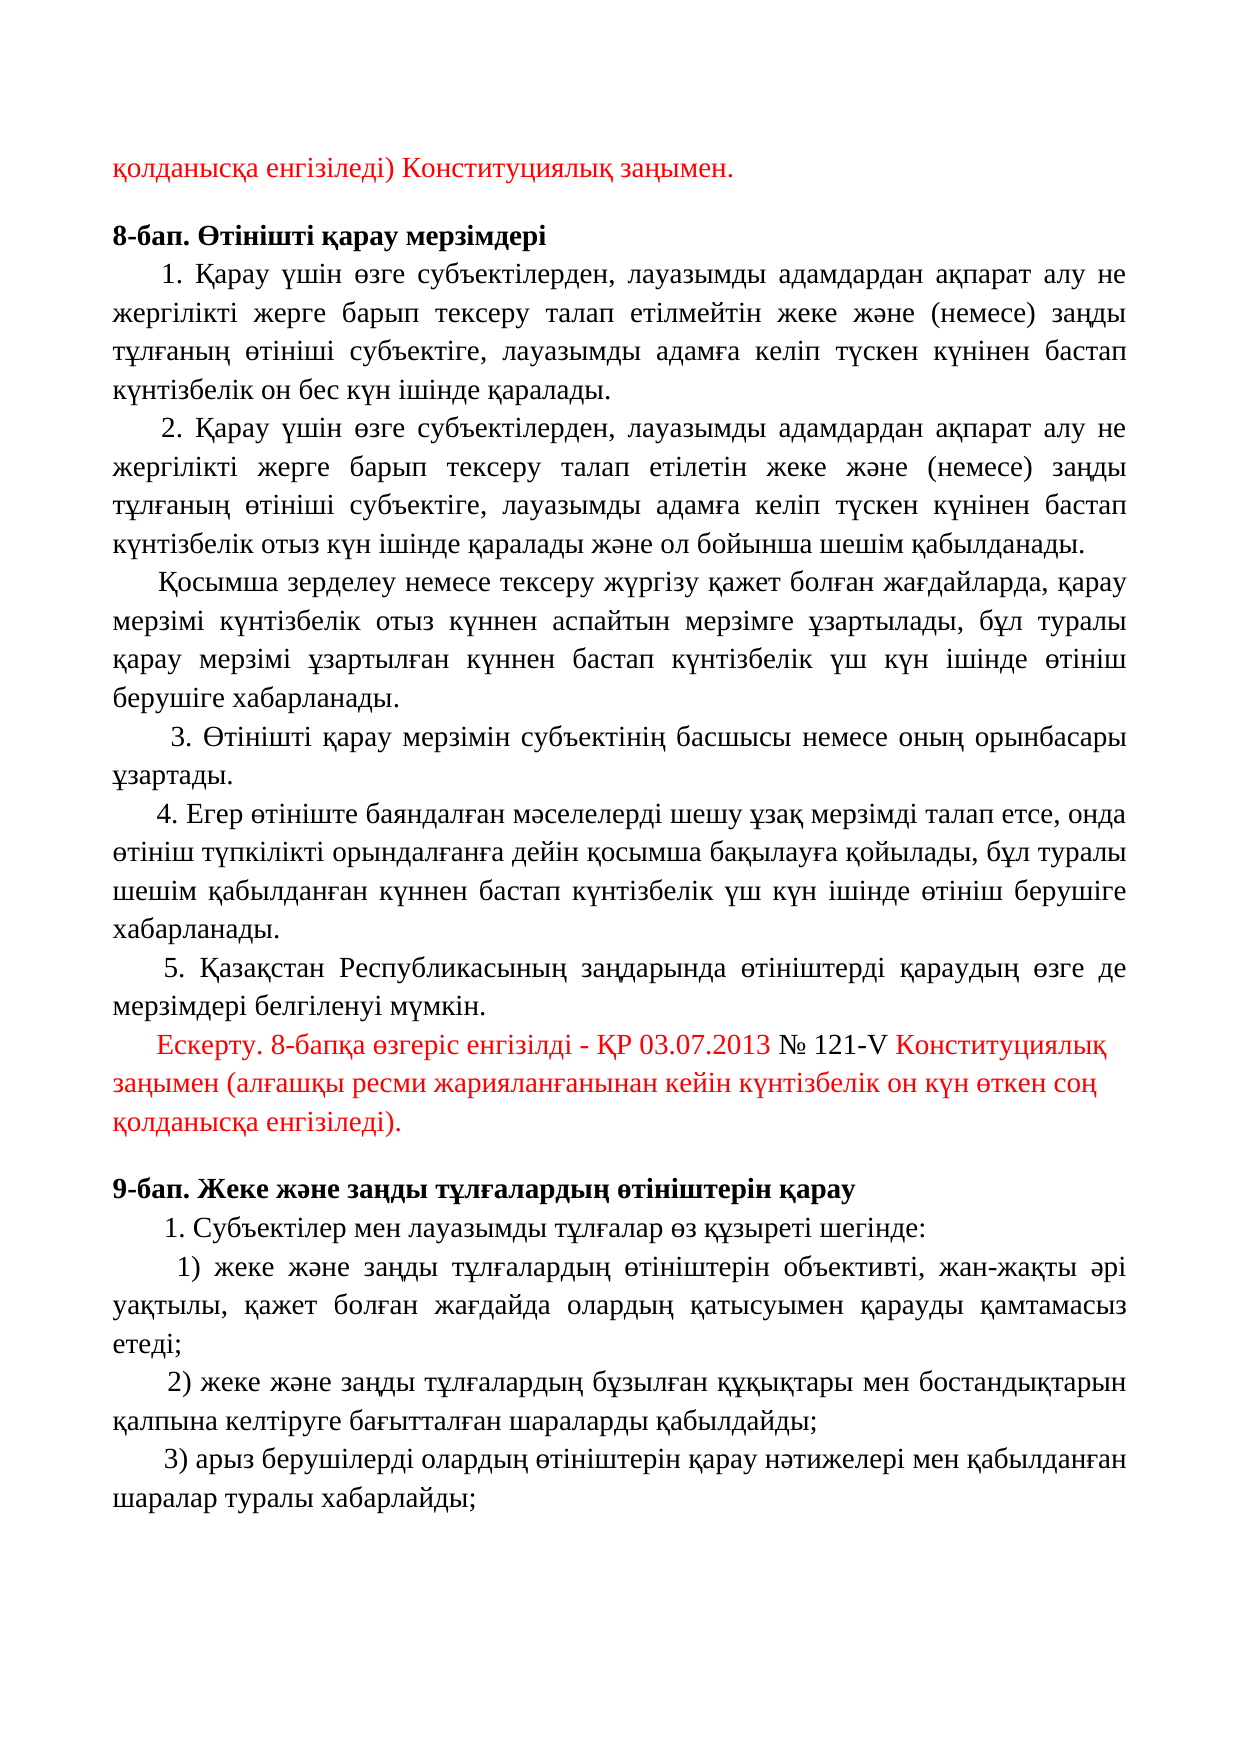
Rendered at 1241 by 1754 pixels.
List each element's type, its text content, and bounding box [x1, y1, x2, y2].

text 2) жеке және заңды тұлғалардың бұзылған құқықтары мен бостандықтарын қалпына келтiруге бағытталған шараларды қабылдайды; [112, 1364, 1128, 1436]
text 1. Субъектiлер мен лауазымды тұлғалар өз құзыретi шегiнде: [112, 1210, 1128, 1244]
text 8-бап. Өтiнiштi қарау мерзiмдерi [112, 218, 1128, 251]
text 3) арыз берушiлердi олардың өтiнiштерiн қарау нәтижелерi мен қабылданған шаралар туралы хабарлайды; [112, 1441, 1128, 1513]
text 5. Қазақстан Республикасының заңдарында өтiнiштердi қараудың өзге де мерзiмдерi белгiленуi мүмкiн. [112, 950, 1128, 1022]
text 3. Өтiнiштi қарау мерзiмiн субъектiнiң басшысы немесе оның орынбасары ұзартады. [112, 719, 1128, 791]
text Қосымша зерделеу немесе тексеру жүргiзу қажет болған жағдайларда, қарау мерзiмi күнтiзбелiк отыз күннен аспайтын мерзiмге ұзартылады, бұл туралы қарау мерзiмi ұзартылған күннен бастап күнтiзбелiк үш күн iшiнде өтініш берушiге хабарланады. [112, 564, 1128, 714]
text Ескерту. 8-бапқа өзгеріс енгізілді - ҚР 03.07.2013 № 121-V Конституциялық заңымен (алғашқы ресми жарияланғанынан кейін күнтізбелік он күн өткен соң қолданысқа енгізіледі). [112, 1027, 1128, 1168]
text 1) жеке және заңды тұлғалардың өтiнiштерiн объективтi, жан-жақты әрi уақтылы, қажет болған жағдайда олардың қатысуымен қарауды қамтамасыз етедi; [112, 1249, 1128, 1359]
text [112, 150, 1128, 214]
text 9-бап. Жеке және заңды тұлғалардың өтiнiштерiн қарау [112, 1172, 1128, 1205]
text 1. Қарау үшiн өзге субъектiлерден, лауазымды адамдардан ақпарат алу не жергiлiктi жерге барып тексеру талап етiлмейтiн жеке және (немесе) заңды тұлғаның өтiнiшi субъектіге, лауазымды адамға келіп түскен күнінен бастап күнтiзбелiк он бес күн iшiнде қаралады. [112, 256, 1128, 405]
text 2. Қарау үшiн өзге субъектiлерден, лауазымды адамдардан ақпарат алу не жергiлiктi жерге барып тексеру талап етiлетiн жеке және (немесе) заңды тұлғаның өтiнiшi субъектiге, лауазымды адамға келiп түскен күнінен бастап күнтiзбелiк отыз күн iшiнде қаралады және ол бойынша шешiм қабылданады. [112, 410, 1128, 559]
text 4. Егер өтiнiште баяндалған мәселелердi шешу ұзақ мерзiмдi талап етсе, онда өтiнiш түпкiлiктi орындалғанға дейiн қосымша бақылауға қойылады, бұл туралы шешім қабылданған күннен бастап күнтiзбелiк үш күн iшiнде өтініш берушiге хабарланады. [112, 796, 1128, 945]
